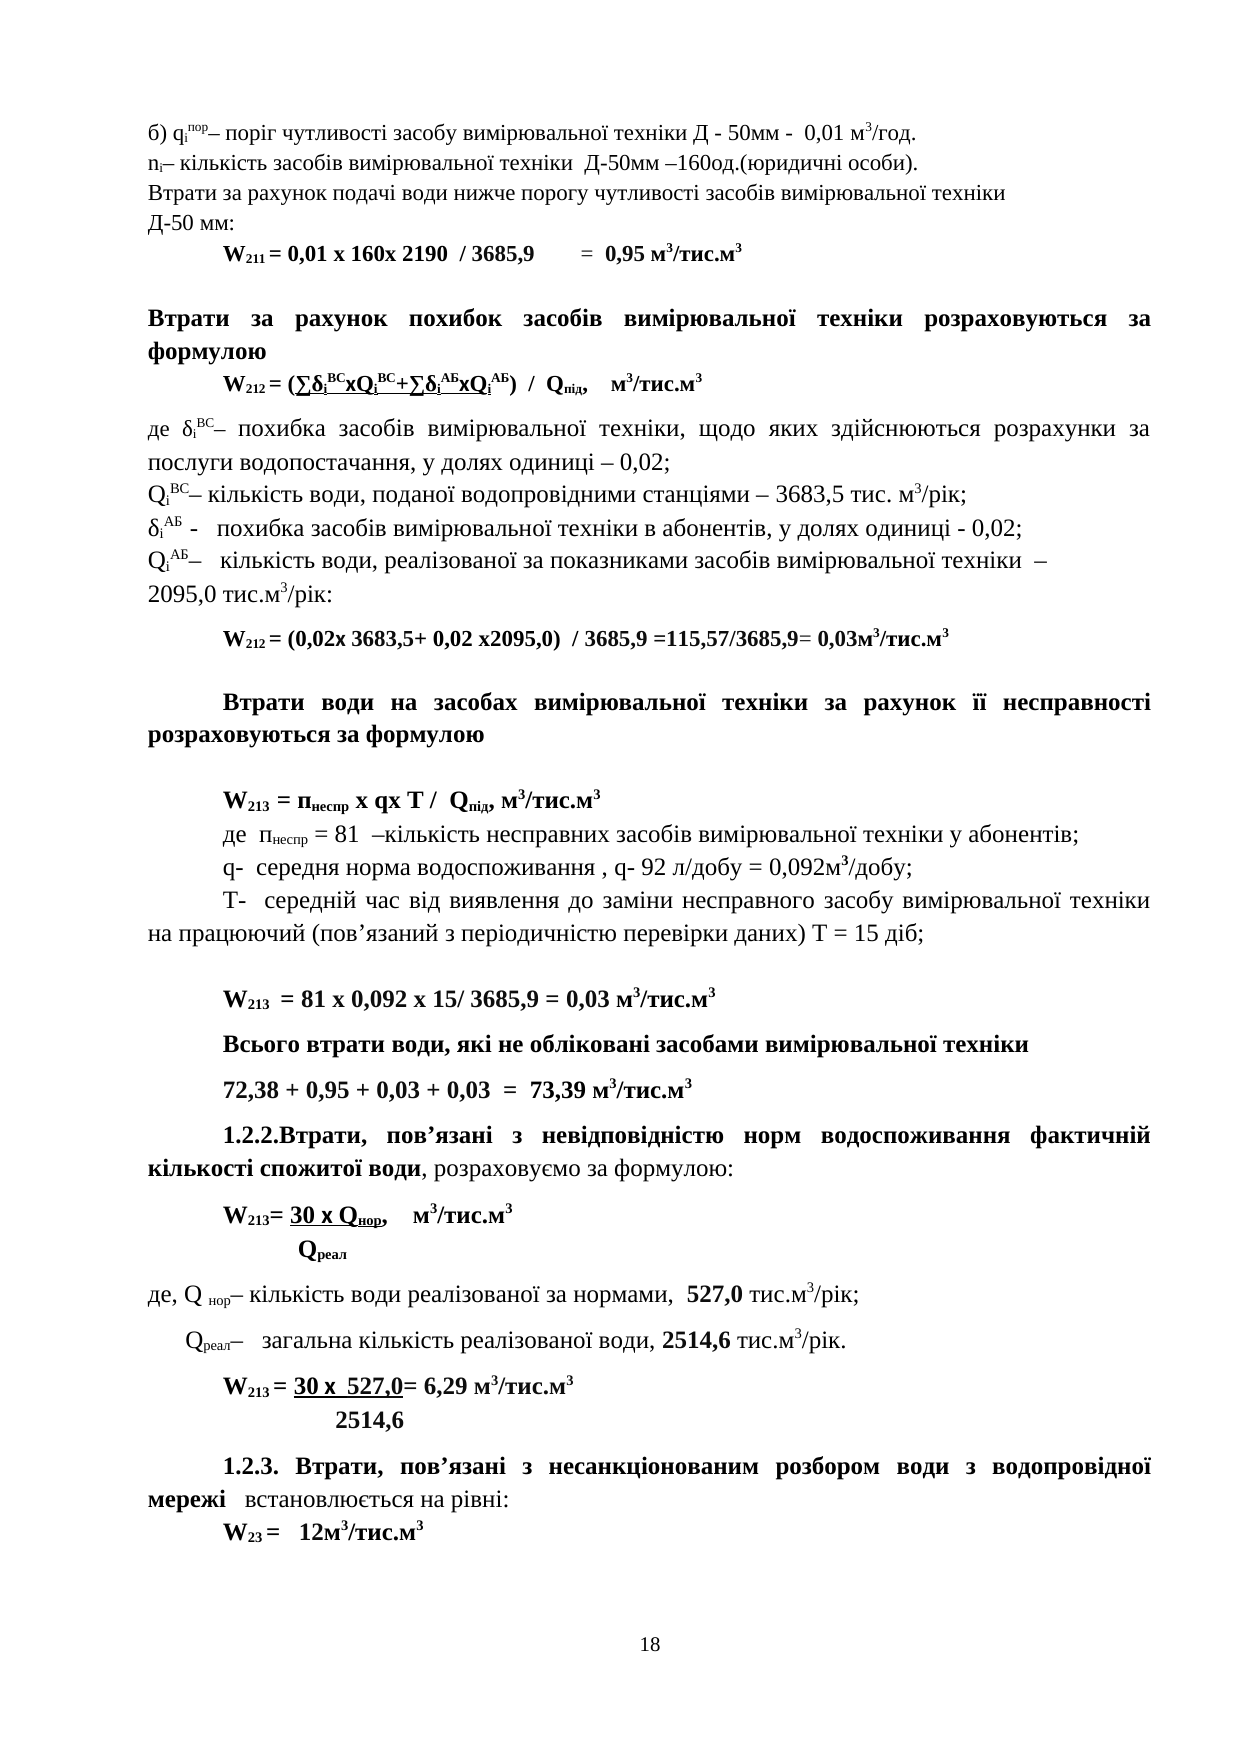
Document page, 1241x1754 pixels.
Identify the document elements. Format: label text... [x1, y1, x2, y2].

text W211 = 0,01 x 160x 2190 / 3685,9 = 0,95 м3/тис.м3 [148, 239, 1152, 266]
text 72,38 + 0,95 + 0,03 + 0,03 = 73,39 м3/тис.м3 [148, 1075, 1152, 1103]
text QіАБ– кількість води, реалізованої за показниками засобів вимірювальної техніки – [148, 546, 1152, 574]
text 2514,6 [148, 1405, 1152, 1434]
text де, Q нор– кількість води реалізованої за нормами, 527,0 тис.м3/рік; [148, 1279, 1152, 1308]
text Всього втрати води, які не обліковані засобами вимірювальної техніки [148, 1029, 1152, 1058]
text δіАБ - похибка засобів вимірювальної техніки в абонентів, у долях одиниці - 0,02; [148, 513, 1152, 541]
text W213 = 81 х 0,092 х 15/ 3685,9 = 0,03 м3/тис.м3 [148, 984, 1152, 1012]
text 2095,0 тис.м3/рік: [148, 579, 1152, 607]
text Втрати води на засобах вимірювальної техніки за рахунок її несправності розраховуються за формулою [148, 687, 1152, 748]
text W212 = (0,02x 3683,5+ 0,02 х2095,0) / 3685,9 =115,57/3685,9= 0,03м3/тис.м3 [148, 624, 1152, 652]
text Втрати за рахунок подачі води нижче порогу чутливості засобів вимірювальної техніки [148, 179, 1152, 206]
text 1.2.2.Втрати, пов’язані з невідповідністю норм водоспоживання фактичній кількості спожитої води, розраховуємо за формулою: [148, 1120, 1152, 1182]
text nі– кількість засобів вимірювальної техніки Д-50мм –160од.(юридичні особи). [148, 149, 1152, 175]
text 1.2.3. Втрати, пов’язані з несанкціонованим розбором води з водопровідної мережі встановлюється на рівні: [148, 1451, 1152, 1513]
text де пнеспр = 81 –кількість несправних засобів вимірювальної техніки у абонентів; [148, 819, 1152, 847]
text де δіВС– похибка засобів вимірювальної техніки, щодо яких здійснюються розрахунки за послуги водопостачання, у долях одиниці – 0,02; [148, 413, 1152, 475]
text б) qіпор– поріг чутливості засобу вимірювальної техніки Д - 50мм - 0,01 м3/год. [148, 119, 1152, 145]
text Втрати за рахунок похибок засобів вимірювальної техніки розраховуються за формулою [148, 303, 1152, 364]
text W213= 30 x Qнор, м3/тис.м3 [148, 1199, 1152, 1229]
text q- середня норма водоспоживання , q- 92 л/добу = 0,092м3/добу; [148, 852, 1152, 880]
text Qреал– загальна кількість реалізованої води, 2514,6 тис.м3/рік. [148, 1325, 1152, 1354]
text W212 = (∑δіВСxQіВС+∑δіАБxQіАБ) / Qпід, м3/тис.м3 [148, 369, 1152, 397]
text Qреал [148, 1234, 1152, 1263]
text QіВС– кількість води, поданої водопровідними станціями – 3683,5 тис. м3/рік; [148, 479, 1152, 508]
text Д-50 мм: [148, 209, 1152, 236]
text W213 = 30 x 527,0= 6,29 м3/тис.м3 [148, 1370, 1152, 1401]
text W213 = пнеспр х qх Т / Qпід, м3/тис.м3 [148, 786, 1152, 814]
text W23 = 12м3/тис.м3 [148, 1517, 1152, 1546]
text Т- середній час від виявлення до заміни несправного засобу вимірювальної техніки на працюючий (пов’язаний з періодичністю перевірки даних) Т = 15 діб; [148, 885, 1152, 946]
